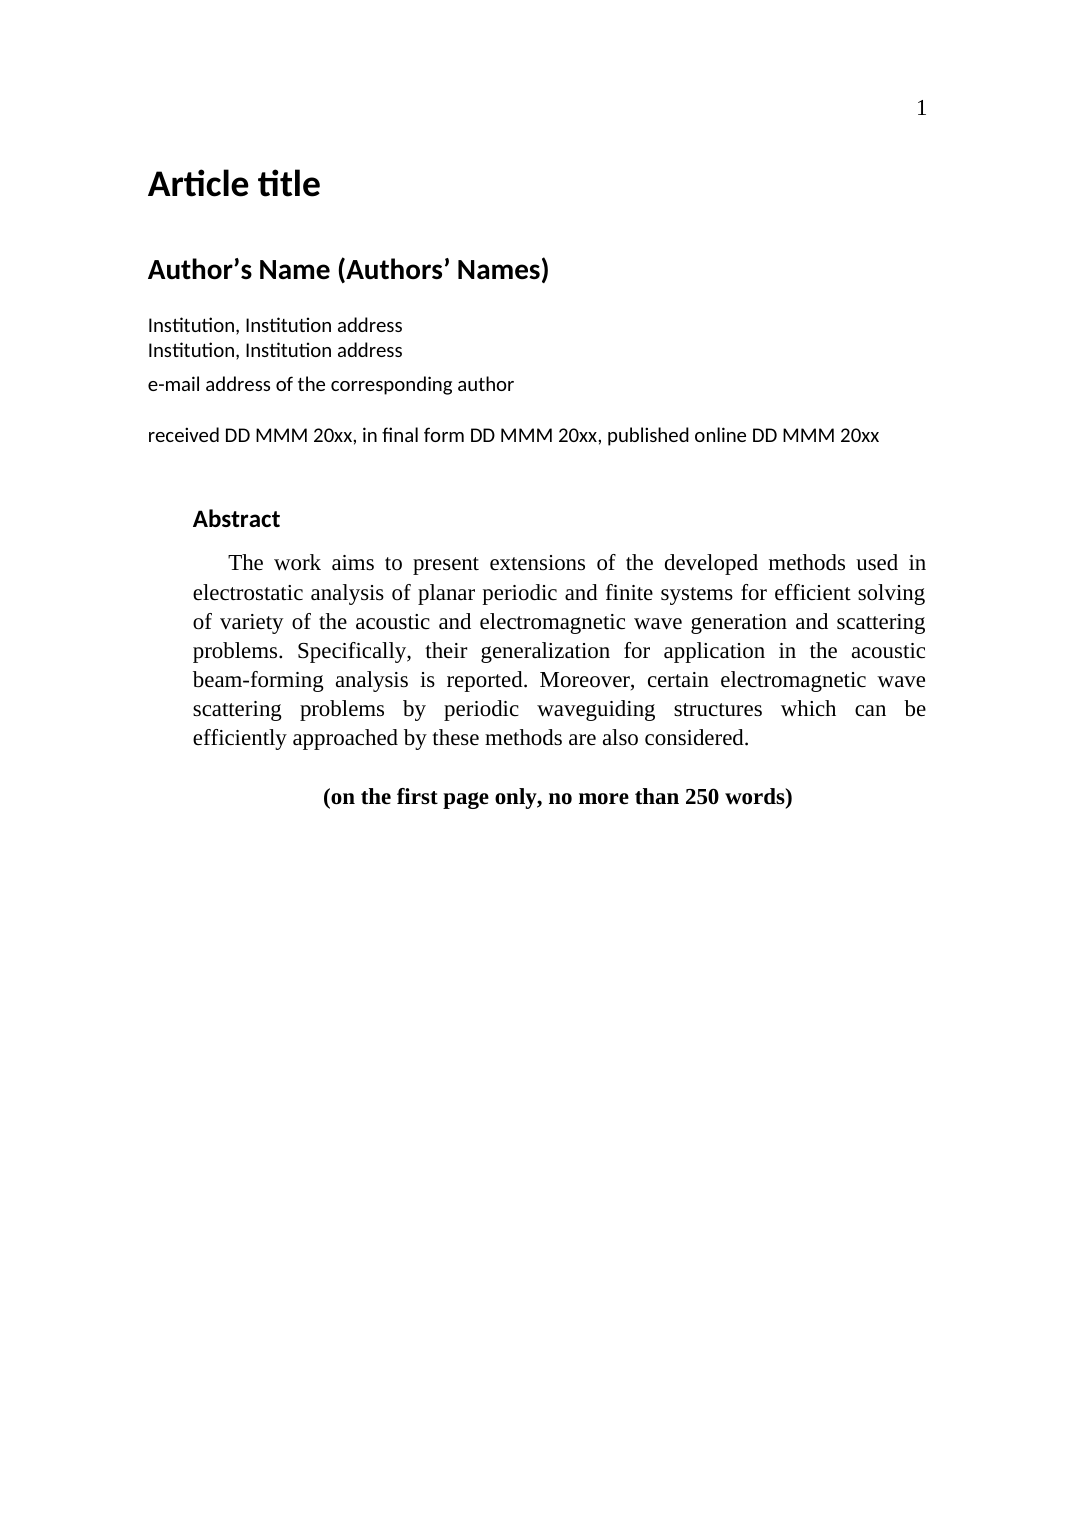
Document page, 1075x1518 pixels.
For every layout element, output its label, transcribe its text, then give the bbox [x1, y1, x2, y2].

text (on the first page only, no more than 250 words) [148, 780, 927, 809]
text received DD MMM 20xx, in final form DD MMM 20xx, published online DD MMM 20xx [148, 422, 927, 448]
text e-mail address of the corresponding author [148, 371, 927, 397]
text Institution, Institution address [148, 338, 927, 363]
text Institution, Institution address [148, 312, 927, 338]
text Abstract [193, 504, 927, 534]
text Article title [148, 159, 927, 205]
text Author’s Name (Authors’ Names) [148, 251, 927, 287]
text The work aims to present extensions of the developed methods used in electrostatic analysis of planar periodic and finite systems for efficient solving of variety of the acoustic and electromagnetic wave generation and scattering problems. Specifically, their generalization for application in the acoustic beam-forming analysis is reported. Moreover, certain electromagnetic wave scattering problems by periodic waveguiding structures which can be efficiently approached by these methods are also considered. [193, 547, 927, 751]
